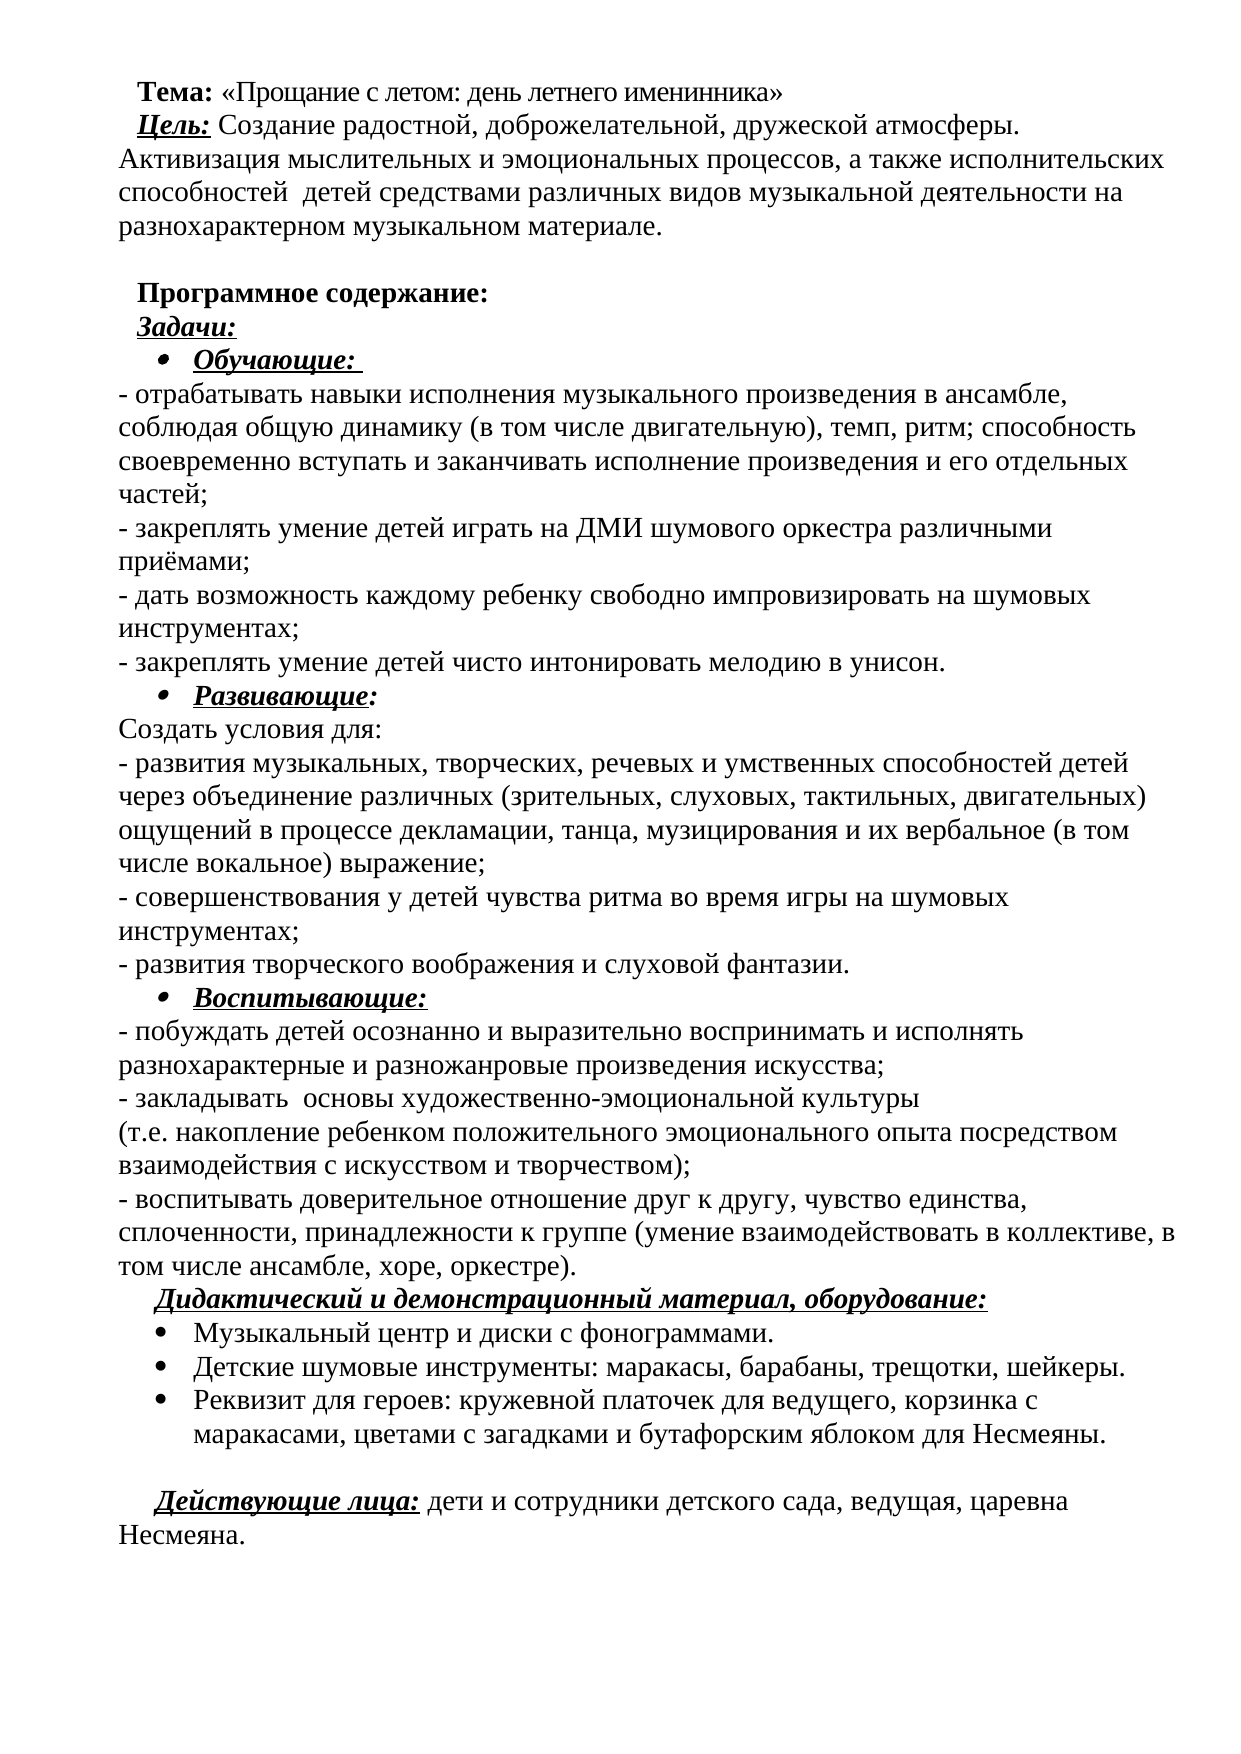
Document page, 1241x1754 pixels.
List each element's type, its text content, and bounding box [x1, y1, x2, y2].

text сплоченности, принадлежности к группе (умение взаимодействовать в коллективе, в том числе ансамбле, хоре, оркестре). [118, 1214, 1181, 1282]
text - побуждать детей осознанно и выразительно воспринимать и исполнять разнохарактерные и разножанровые произведения искусства; [118, 1013, 1181, 1080]
list Обучающие: [156, 342, 1181, 376]
list Музыкальный центр и диски с фонограммами. [156, 1315, 1181, 1349]
list Детские шумовые инструменты: маракасы, барабаны, трещотки, шейкеры. [156, 1349, 1181, 1382]
list Реквизит для героев: кружевной платочек для ведущего, корзинка с маракасами, цветами с загадками и бутафорским яблоком для Несмеяны. [156, 1382, 1181, 1450]
text - отрабатывать навыки исполнения музыкального произведения в ансамбле, соблюдая общую динамику (в том числе двигательную), темп, ритм; способность своевременно вступать и заканчивать исполнение произведения и его отдельных частей; [118, 376, 1181, 510]
text Создать условия для: [118, 711, 1181, 745]
text - закреплять умение детей играть на ДМИ шумового оркестра различными приёмами; [118, 510, 1181, 577]
text - дать возможность каждому ребенку свободно импровизировать на шумовых инструментах; [118, 577, 1181, 644]
text - развития музыкальных, творческих, речевых и умственных способностей детей через объединение различных (зрительных, слуховых, тактильных, двигательных) ощущений в процессе декламации, танца, музицирования и их вербальное (в том числе вокальное) выражение; [118, 745, 1181, 879]
text (т.е. накопление ребенком положительного эмоционального опыта посредством взаимодействия с искусством и творчеством); [118, 1114, 1181, 1181]
text - развития творческого воображения и слуховой фантазии. [118, 946, 1181, 980]
text Тема: «Прощание с летом: день летнего именинника» [118, 74, 1181, 107]
text Программное содержание: [118, 275, 1181, 309]
text Задачи: [118, 309, 1181, 342]
text - воспитывать доверительное отношение друг к другу, чувство единства, [118, 1181, 1181, 1214]
text Действующие лица: дети и сотрудники детского сада, ведущая, царевна Несмеяна. [118, 1483, 1181, 1550]
list Развивающие: [156, 678, 1181, 711]
text - совершенствования у детей чувства ритма во время игры на шумовых инструментах; [118, 879, 1181, 946]
text Цель: Создание радостной, доброжелательной, дружеской атмосферы. Активизация мыслительных и эмоциональных процессов, а также исполнительских способностей детей средствами различных видов музыкальной деятельности на разнохарактерном музыкальном материале. [118, 107, 1181, 242]
list Воспитывающие: [156, 980, 1181, 1013]
text Дидактический и демонстрационный материал, оборудование: [118, 1282, 1181, 1315]
text - закреплять умение детей чисто интонировать мелодию в унисон. [118, 644, 1181, 678]
text - закладывать основы художественно-эмоциональной культуры [118, 1080, 1181, 1114]
